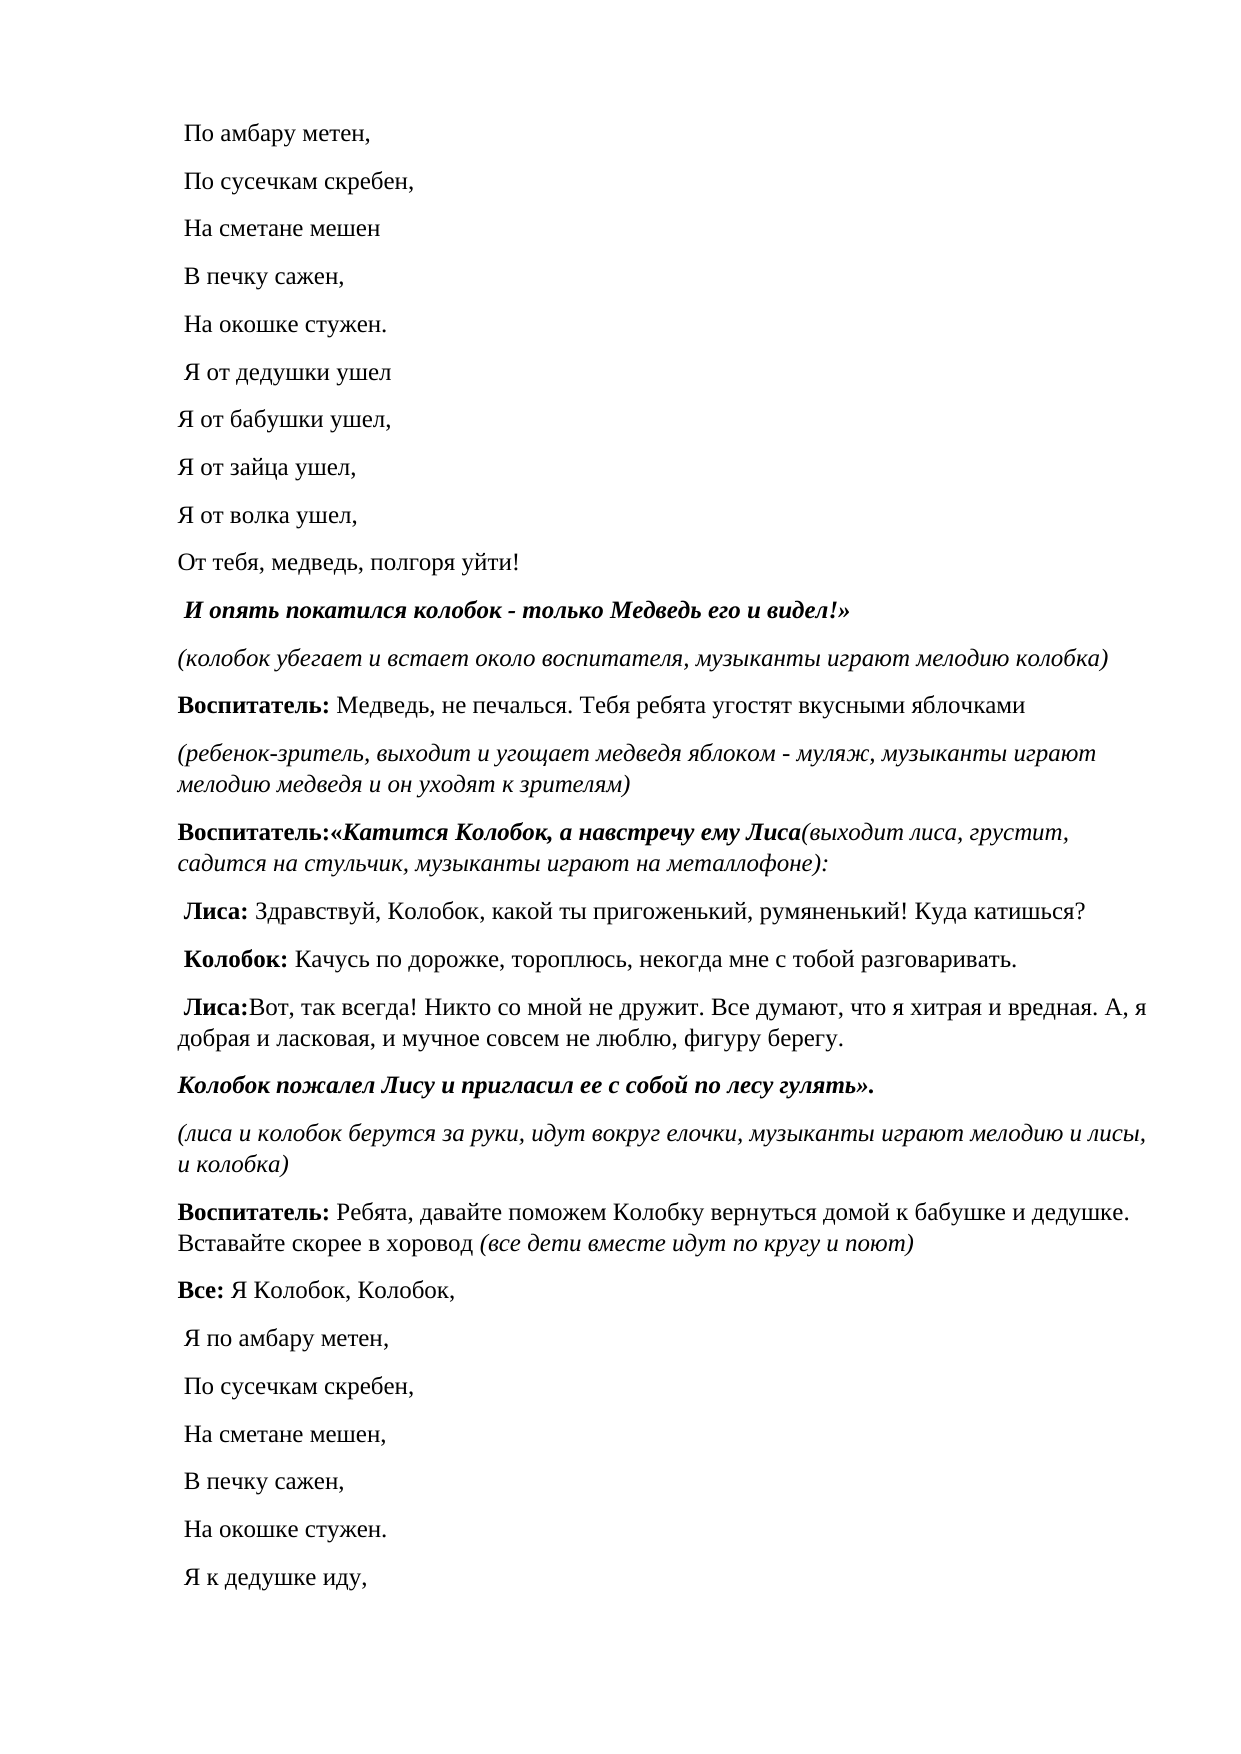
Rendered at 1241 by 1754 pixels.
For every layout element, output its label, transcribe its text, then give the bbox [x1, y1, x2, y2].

text Лиса:Вот, так всегда! Никто со мной не дружит. Все думают, что я хитрая и вредная. А, я добрая и ласковая, и мучное совсем не люблю, фигуру берегу. [177, 992, 1152, 1051]
text На сметане мешен, [177, 1419, 1152, 1447]
text По сусечкам скребен, [177, 166, 1152, 194]
text (колобок убегает и встает около воспитателя, музыканты играют мелодию колобка) [177, 643, 1152, 672]
text В печку сажен, [177, 261, 1152, 290]
text Я к дедушке иду, [177, 1562, 1152, 1591]
text И опять покатился колобок - только Медведь его и видел!» [177, 595, 1152, 624]
text Колобок: Качусь по дорожке, тороплюсь, некогда мне с тобой разговаривать. [177, 944, 1152, 973]
text Лиса: Здравствуй, Колобок, какой ты пригоженький, румяненький! Куда катишься? [177, 896, 1152, 925]
text Воспитатель: Медведь, не печалься. Тебя ребята угостят вкусными яблочками [177, 691, 1152, 719]
text Воспитатель:«Катится Колобок, а навстречу ему Лиса(выходит лиса, грустит, садится на стульчик, музыканты играют на металлофоне): [177, 817, 1152, 877]
text Колобок пожалел Лису и пригласил ее с собой по лесу гулять». [177, 1070, 1152, 1099]
text (лиса и колобок берутся за руки, идут вокруг елочки, музыканты играют мелодию и лисы, и колобка) [177, 1118, 1152, 1178]
text Все: Я Колобок, Колобок, [177, 1276, 1152, 1304]
text Воспитатель: Ребята, давайте поможем Колобку вернуться домой к бабушке и дедушке. Вставайте скорее в хоровод (все дети вместе идут по кругу и поют) [177, 1197, 1152, 1257]
text (ребенок-зритель, выходит и угощает медведя яблоком - муляж, музыканты играют мелодию медведя и он уходят к зрителям) [177, 738, 1152, 798]
text От тебя, медведь, полгоря уйти! [177, 547, 1152, 576]
text Я от бабушки ушел, [177, 404, 1152, 433]
text В печку сажен, [177, 1466, 1152, 1495]
text На окошке стужен. [177, 1514, 1152, 1543]
text По амбару метен, [177, 118, 1152, 147]
text На сметане мешен [177, 213, 1152, 242]
text Я по амбару метен, [177, 1323, 1152, 1352]
text Я от зайца ушел, [177, 452, 1152, 481]
text Я от волка ушел, [177, 500, 1152, 528]
text Я от дедушки ушел [177, 357, 1152, 385]
text На окошке стужен. [177, 309, 1152, 338]
text По сусечкам скребен, [177, 1371, 1152, 1400]
